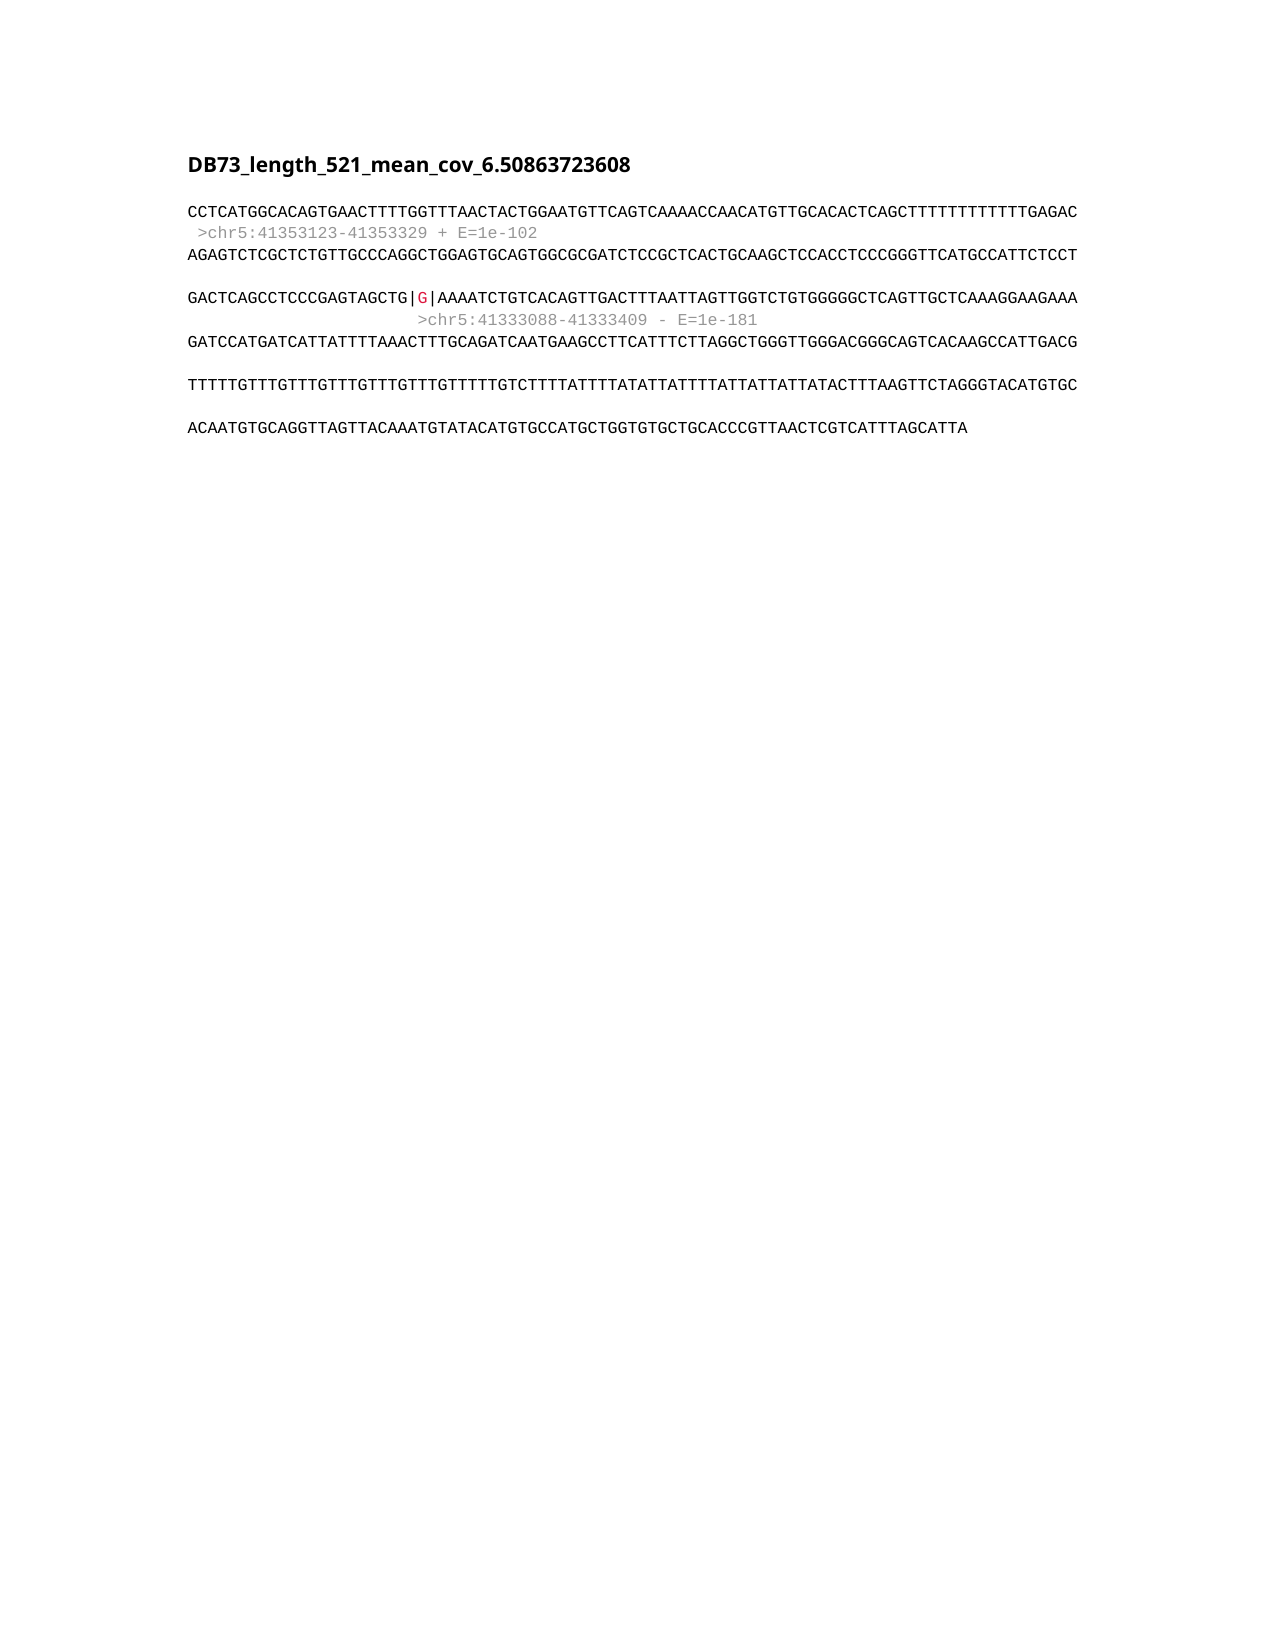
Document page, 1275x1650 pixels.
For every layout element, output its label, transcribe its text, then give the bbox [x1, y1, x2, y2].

text CCTCATGGCACAGTGAACTTTTGGTTTAACTACTGGAATGTTCAGTCAAAACCAACATGTTGCACACTCAGCTTTTTTTTTTTTGAGAC >chr5:41353123-41353329 + E=1e-102 AGAGTCTCGCTCTGTTGCCCAGGCTGGAGTGCAGTGGCGCGATCTCCGCTCACTGCAAGCTCCACCTCCCGGGTTCATGCCATTCTCCT GACTCAGCCTCCCGAGTAGCTG|G|AAAATCTGTCACAGTTGACTTTAATTAGTTGGTCTGTGGGGGCTCAGTTGCTCAAAGGAAGAAA >chr5:41333088-41333409 - E=1e-181 GATCCATGATCATTATTTTAAACTTTGCAGATCAATGAAGCCTTCATTTCTTAGGCTGGGTTGGGACGGGCAGTCACAAGCCATTGACG TTTTTGTTTGTTTGTTTGTTTGTTTGTTTTTGTCTTTTATTTTATATTATTTTATTATTATTATACTTTAAGTTCTAGGGTACATGTGC ACAATGTGCAGGTTAGTTACAAATGTATACATGTGCCATGCTGGTGTGCTGCACCCGTTAACTCGTCATTTAGCATTA [187, 203, 1087, 439]
text DB73_length_521_mean_cov_6.50863723608 [187, 150, 1087, 178]
